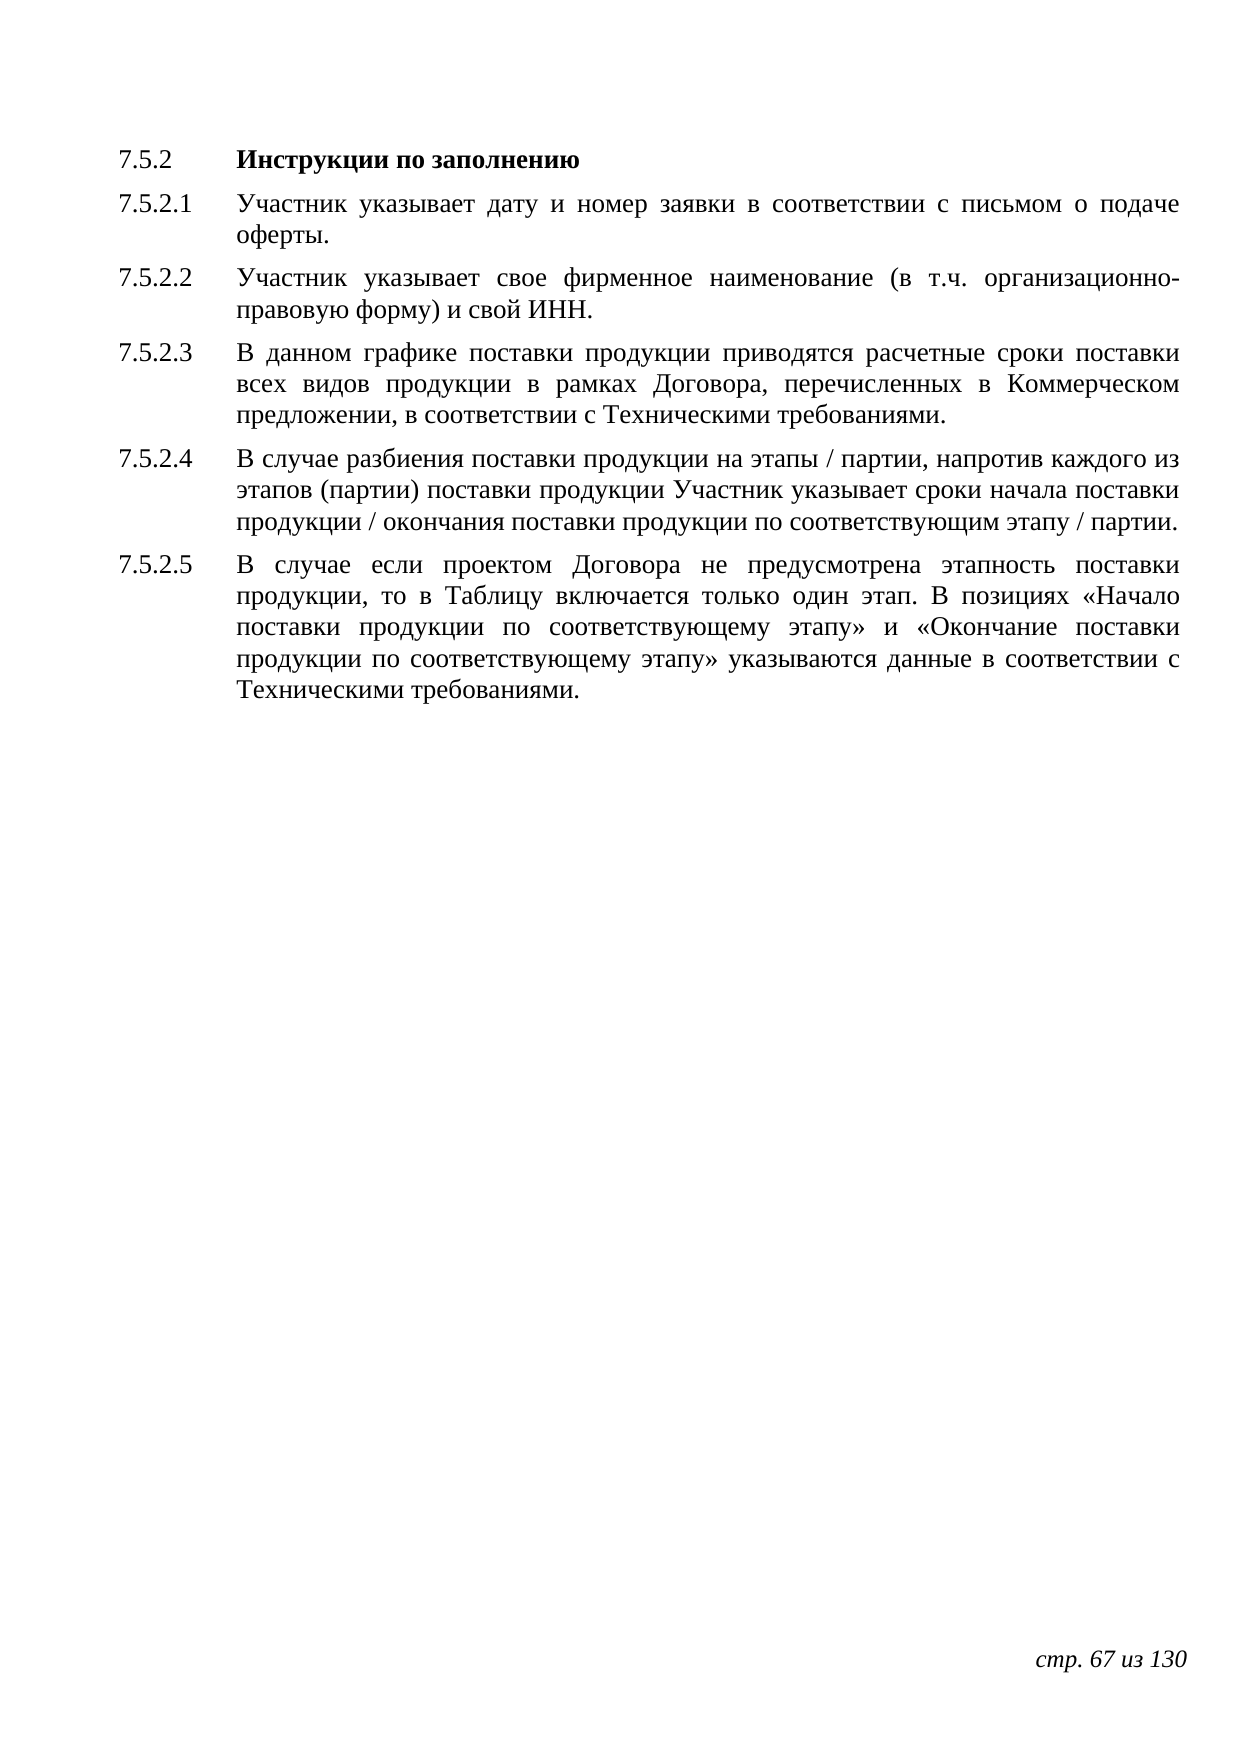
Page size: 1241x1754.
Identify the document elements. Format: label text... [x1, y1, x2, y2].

text В случае если проектом Договора не предусмотрена этапность поставки продукции, то в Таблицу включается только один этап. В позициях «Начало поставки продукции по соответствующему этапу» и «Окончание поставки продукции по соответствующему этапу» указываются данные в соответствии с Техническими требованиями. [118, 548, 1181, 704]
text В случае разбиения поставки продукции на этапы / партии, напротив каждого из этапов (партии) поставки продукции Участник указывает сроки начала поставки продукции / окончания поставки продукции по соответствующим этапу / партии. [118, 442, 1181, 536]
text В данном графике поставки продукции приводятся расчетные сроки поставки всех видов продукции в рамках Договора, перечисленных в Коммерческом предложении, в соответствии с Техническими требованиями. [118, 336, 1181, 430]
text Участник указывает свое фирменное наименование (в т.ч. организационно-правовую форму) и свой ИНН. [118, 262, 1181, 324]
text Инструкции по заполнению [118, 143, 1181, 174]
text Участник указывает дату и номер заявки в соответствии с письмом о подаче оферты. [118, 187, 1181, 249]
